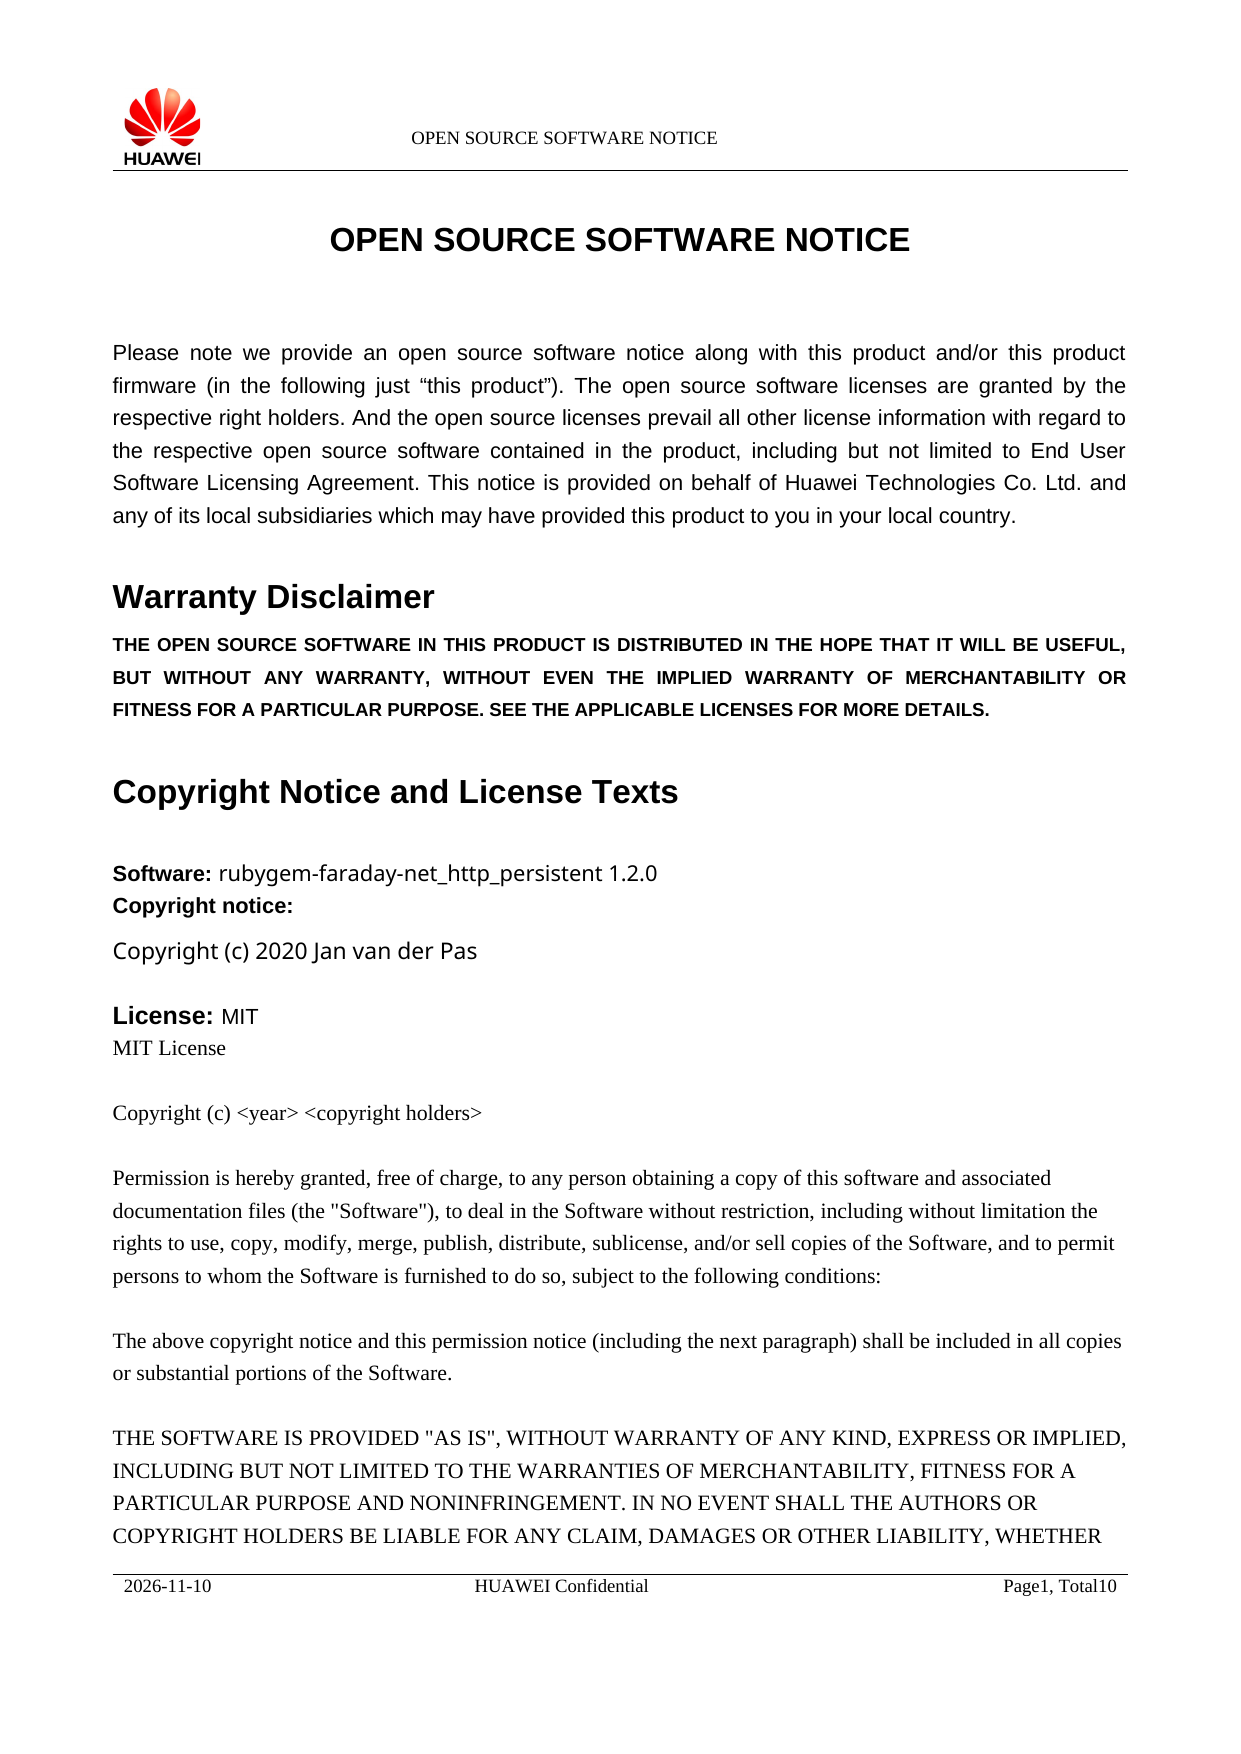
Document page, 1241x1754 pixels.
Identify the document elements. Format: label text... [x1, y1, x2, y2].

text Copyright Notice and License Texts [112, 759, 1128, 824]
text License: MIT [112, 999, 1128, 1031]
text The open source software in this product is distributed in the hope that it will be useful, but WITHOUT ANY WARRANTY, without even the implied warranty of MERCHANTABILITY or FITNESS FOR A PARTICULAR PURPOSE. See the applicable licenses for more details. [112, 629, 1128, 726]
text Copyright (c) 2020 Jan van der Pas [112, 934, 1128, 999]
text OPEN SOURCE SOFTWARE NOTICE [112, 206, 1128, 271]
text Please note we provide an open source software notice along with this product and/or this product firmware (in the following just “this product”). The open source software licenses are granted by the respective right holders. And the open source licenses prevail all other license information with regard to the respective open source software contained in the product, including but not limited to End User Software Licensing Agreement. This notice is provided on behalf of Huawei Technologies Co. Ltd. and any of its local subsidiaries which may have provided this product to you in your local country. [112, 336, 1128, 531]
picture [124, 88, 201, 165]
text Copyright notice: [112, 889, 1128, 921]
text Warranty Disclaimer [112, 564, 1128, 629]
title Software: rubygem-faraday-net_http_persistent 1.2.0 [112, 856, 1128, 889]
